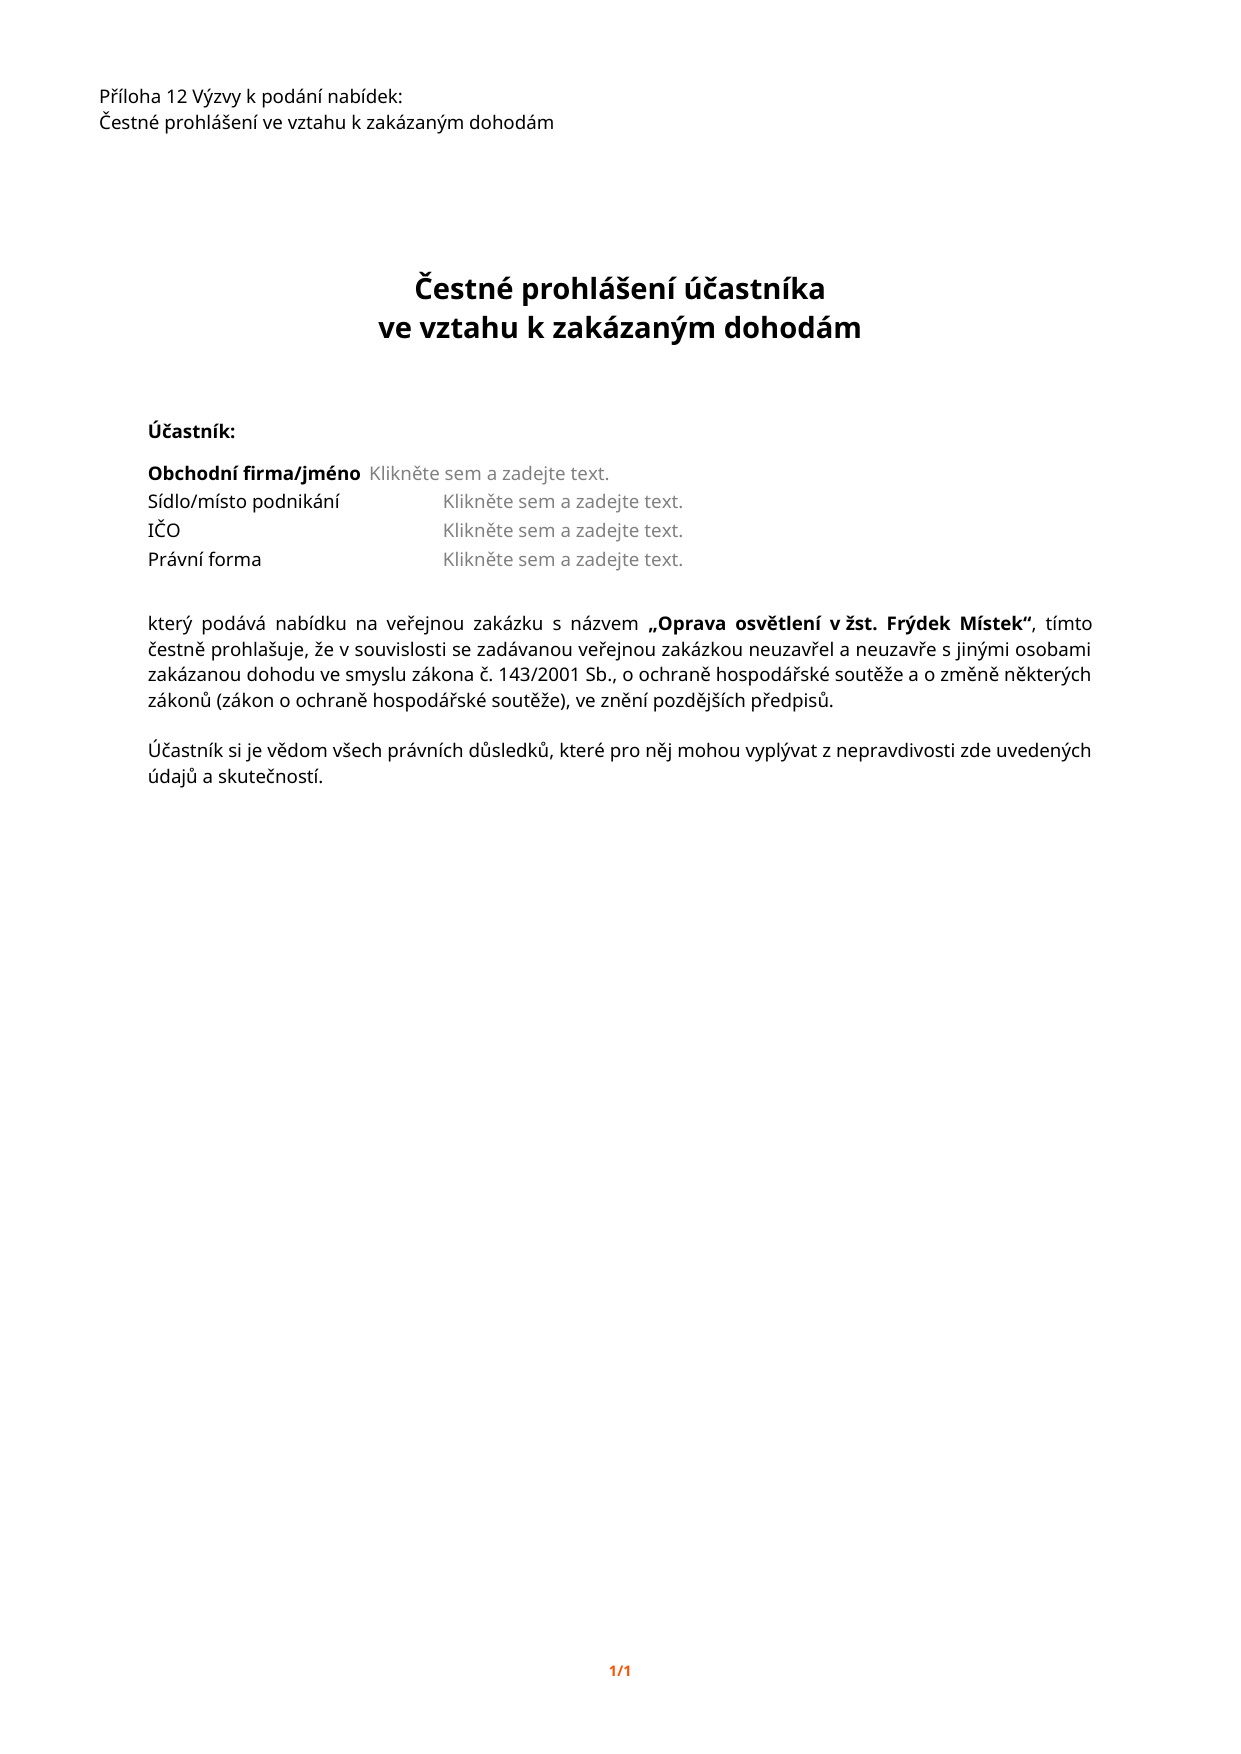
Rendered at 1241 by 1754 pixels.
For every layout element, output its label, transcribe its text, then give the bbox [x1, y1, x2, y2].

text Účastník si je vědom všech právních důsledků, které pro něj mohou vyplývat z nepravdivosti zde uvedených údajů a skutečností. [148, 738, 1093, 789]
text který podává nabídku na veřejnou zakázku s názvem „Oprava osvětlení v žst. Frýdek Místek“, tímto čestně prohlašuje, že v souvislosti se zadávanou veřejnou zakázkou neuzavřel a neuzavře s jinými osobami zakázanou dohodu ve smyslu zákona č. 143/2001 Sb., o ochraně hospodářské soutěže a o změně některých zákonů (zákon o ochraně hospodářské soutěže), ve znění pozdějších předpisů. [148, 611, 1093, 713]
text Účastník: [148, 413, 1093, 444]
text IČO [148, 515, 1093, 544]
text Obchodní firma/jméno [148, 457, 1093, 486]
title Čestné prohlášení účastníka [148, 268, 1093, 308]
text ve vztahu k zakázaným dohodám [148, 308, 1093, 347]
text Právní forma [148, 544, 1093, 573]
text Sídlo/místo podnikání [148, 486, 1093, 515]
